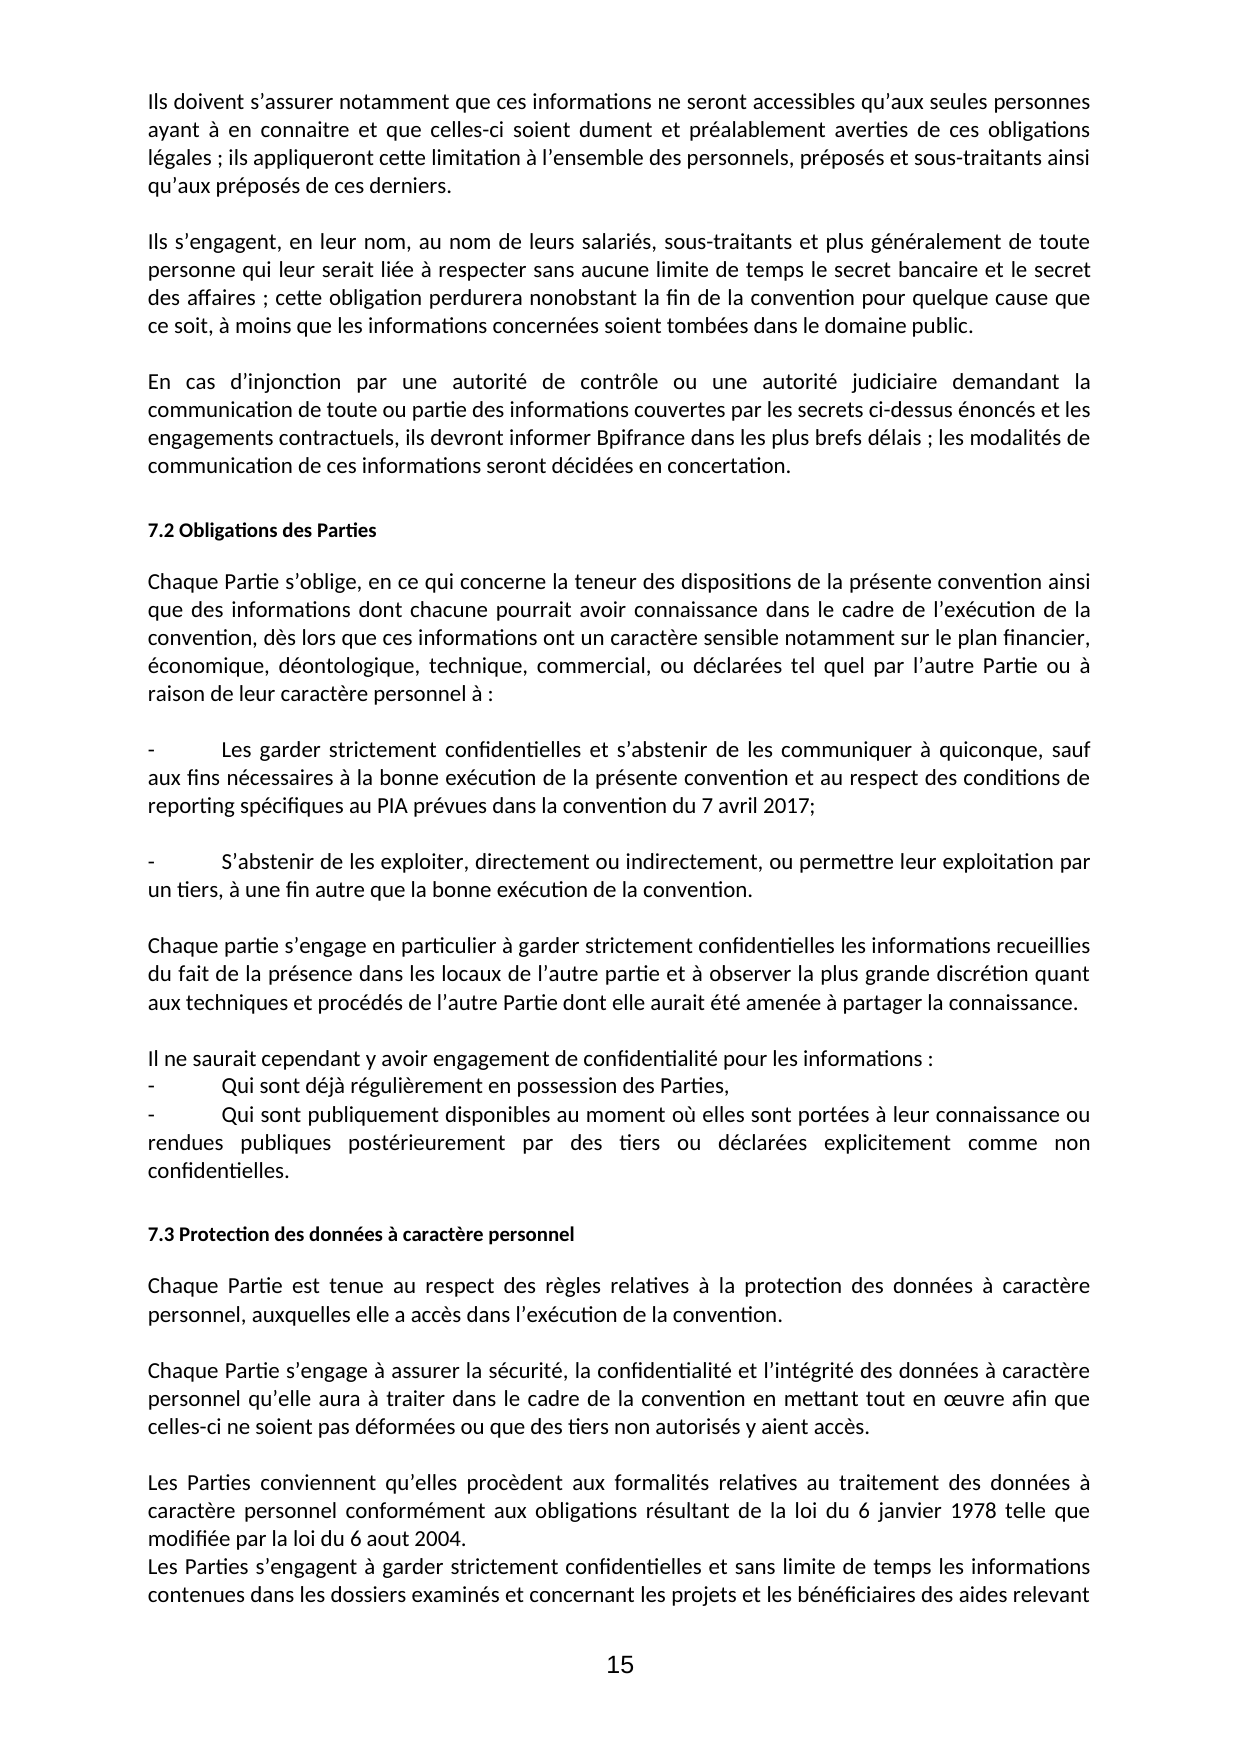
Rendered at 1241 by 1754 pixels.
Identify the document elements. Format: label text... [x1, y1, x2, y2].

text Chaque partie s’engage en particulier à garder strictement confidentielles les informations recueillies du fait de la présence dans les locaux de l’autre partie et à observer la plus grande discrétion quant aux techniques et procédés de l’autre Partie dont elle aurait été amenée à partager la connaissance. [148, 932, 1092, 1016]
text Ils doivent s’assurer notamment que ces informations ne seront accessibles qu’aux seules personnes ayant à en connaitre et que celles-ci soient dument et préalablement averties de ces obligations légales ; ils appliqueront cette limitation à l’ensemble des personnels, préposés et sous-traitants ainsi qu’aux préposés de ces derniers. [148, 87, 1092, 199]
text Chaque Partie est tenue au respect des règles relatives à la protection des données à caractère personnel, auxquelles elle a accès dans l’exécution de la convention. [148, 1272, 1092, 1328]
text 7.2 Obligations des Parties [148, 517, 1092, 542]
text Il ne saurait cependant y avoir engagement de confidentialité pour les informations : [148, 1044, 1092, 1072]
text - Les garder strictement confidentielles et s’abstenir de les communiquer à quiconque, sauf aux fins nécessaires à la bonne exécution de la présente convention et au respect des conditions de reporting spécifiques au PIA prévues dans la convention du 7 avril 2017; [148, 735, 1092, 819]
text - Qui sont déjà régulièrement en possession des Parties, [148, 1072, 1092, 1100]
text Les Parties conviennent qu’elles procèdent aux formalités relatives au traitement des données à caractère personnel conformément aux obligations résultant de la loi du 6 janvier 1978 telle que modifiée par la loi du 6 aout 2004. [148, 1468, 1092, 1552]
text Chaque Partie s’engage à assurer la sécurité, la confidentialité et l’intégrité des données à caractère personnel qu’elle aura à traiter dans le cadre de la convention en mettant tout en œuvre afin que celles-ci ne soient pas déformées ou que des tiers non autorisés y aient accès. [148, 1356, 1092, 1440]
text - S’abstenir de les exploiter, directement ou indirectement, ou permettre leur exploitation par un tiers, à une fin autre que la bonne exécution de la convention. [148, 847, 1092, 903]
text 7.3 Protection des données à caractère personnel [148, 1221, 1092, 1247]
text - Qui sont publiquement disponibles au moment où elles sont portées à leur connaissance ou rendues publiques postérieurement par des tiers ou déclarées explicitement comme non confidentielles. [148, 1100, 1092, 1184]
text Chaque Partie s’oblige, en ce qui concerne la teneur des dispositions de la présente convention ainsi que des informations dont chacune pourrait avoir connaissance dans le cadre de l’exécution de la convention, dès lors que ces informations ont un caractère sensible notamment sur le plan financier, économique, déontologique, technique, commercial, ou déclarées tel quel par l’autre Partie ou à raison de leur caractère personnel à : [148, 567, 1092, 707]
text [148, 1552, 1092, 1608]
text En cas d’injonction par une autorité de contrôle ou une autorité judiciaire demandant la communication de toute ou partie des informations couvertes par les secrets ci-dessus énoncés et les engagements contractuels, ils devront informer Bpifrance dans les plus brefs délais ; les modalités de communication de ces informations seront décidées en concertation. [148, 367, 1092, 479]
text Ils s’engagent, en leur nom, au nom de leurs salariés, sous-traitants et plus généralement de toute personne qui leur serait liée à respecter sans aucune limite de temps le secret bancaire et le secret des affaires ; cette obligation perdurera nonobstant la fin de la convention pour quelque cause que ce soit, à moins que les informations concernées soient tombées dans le domaine public. [148, 227, 1092, 339]
